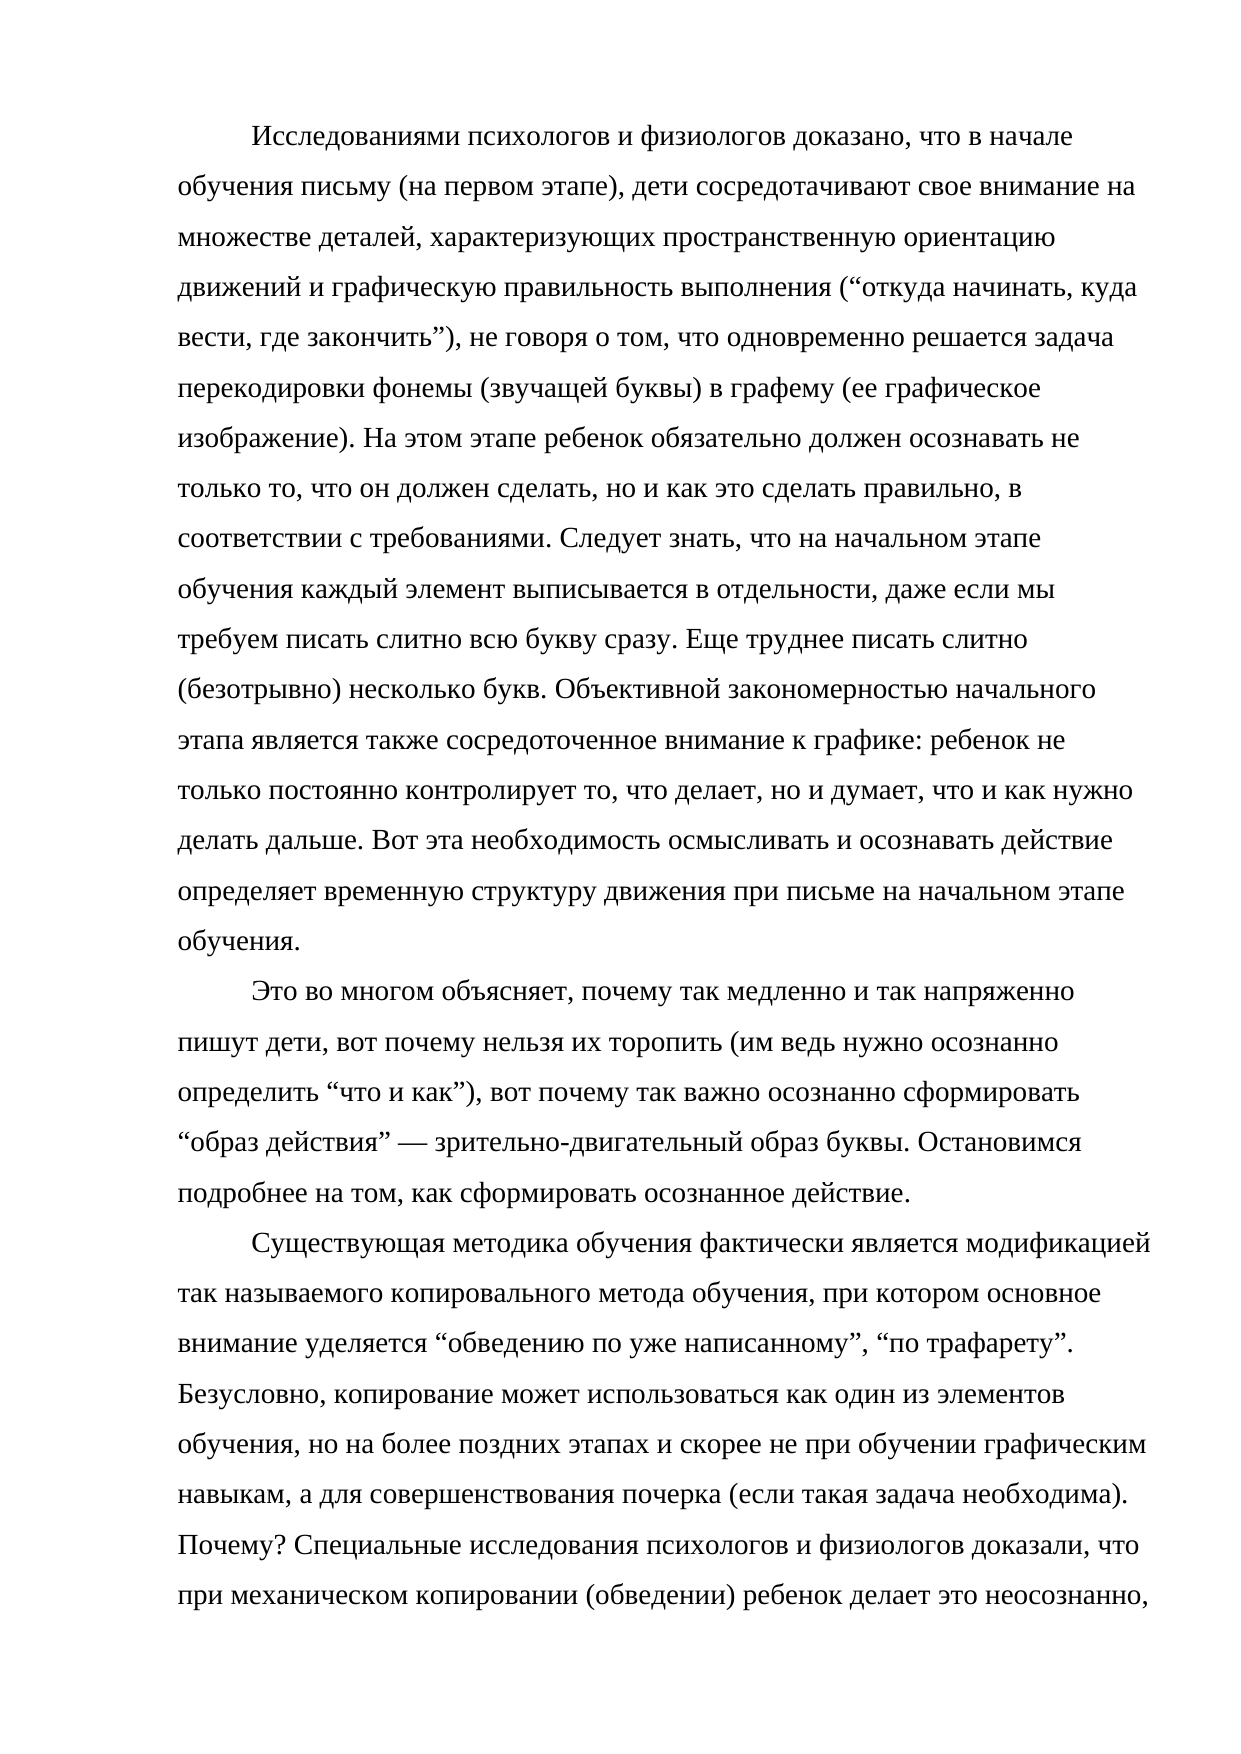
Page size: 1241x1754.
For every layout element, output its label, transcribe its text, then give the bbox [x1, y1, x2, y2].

text Исследованиями психологов и физиологов доказано, что в начале обучения письму (на первом этапе), дети сосредотачивают свое внимание на множестве деталей, характеризующих пространственную ориентацию движений и графическую правильность выполнения (“откуда начинать, куда вести, где закончить”), не говоря о том, что одновременно решается задача перекодировки фонемы (звучащей буквы) в графему (ее графическое изображение). На этом этапе ребенок обязательно должен осознавать не только то, что он должен сделать, но и как это сделать правильно, в соответствии с требованиями. Следует знать, что на начальном этапе обучения каждый элемент выписывается в отдельности, даже если мы требуем писать слитно всю букву сразу. Еще труднее писать слитно (безотрывно) несколько букв. Объективной закономерностью начального этапа является также сосредоточенное внимание к графике: ребенок не только постоянно контролирует то, что делает, но и думает, что и как нужно делать дальше. Вот эта необходимость осмысливать и осознавать действие определяет временную структуру движения при письме на начальном этапе обучения. [177, 118, 1152, 957]
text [177, 1225, 1152, 1611]
text Это во многом объясняет, почему так медленно и так напряженно пишут дети, вот почему нельзя их торопить (им ведь нужно осознанно определить “что и как”), вот почему так важно осознанно сформировать “образ действия” — зрительно-двигательный образ буквы. Остановимся подробнее на том, как сформировать осознанное действие. [177, 973, 1152, 1208]
